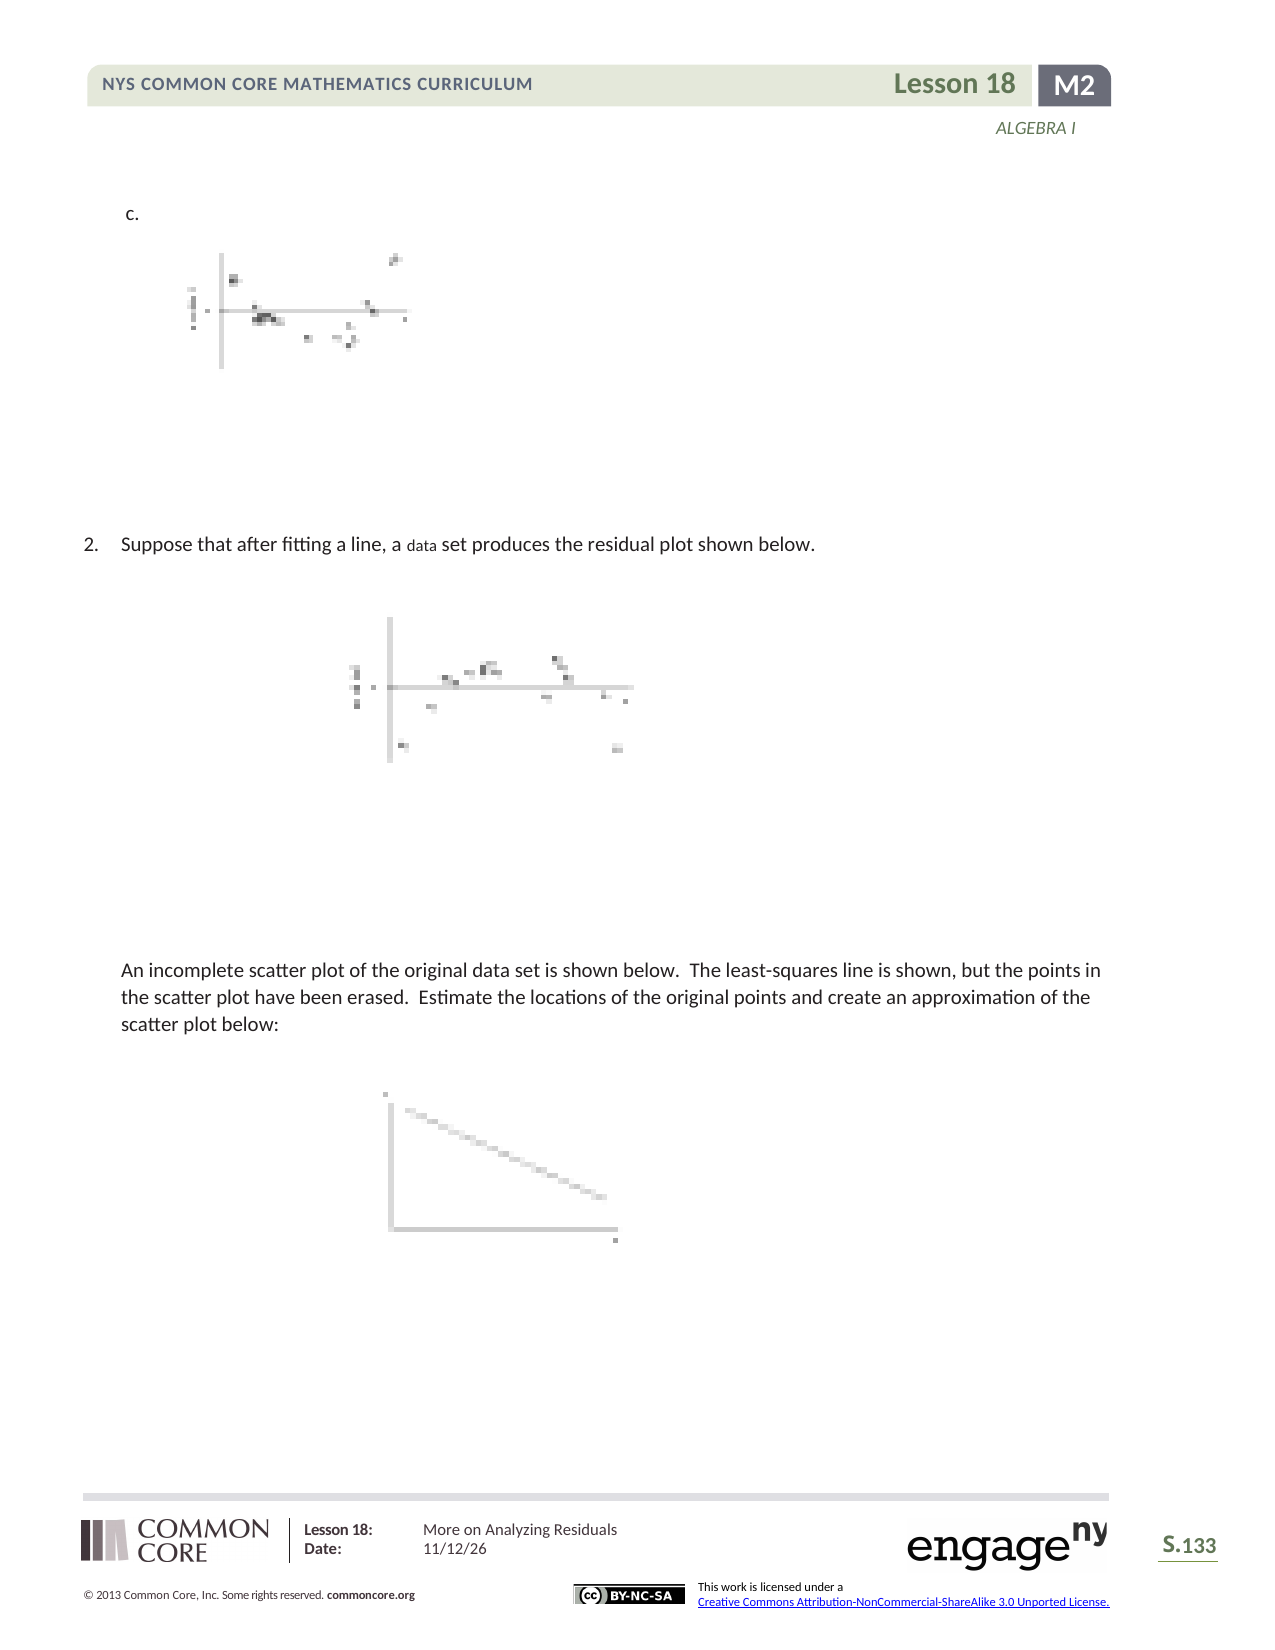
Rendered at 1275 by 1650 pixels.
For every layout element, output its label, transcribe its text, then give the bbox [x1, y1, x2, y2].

list An incomplete scatter plot of the original data set is shown below. The least-squares line is shown, but the points in the scatter plot have been erased. Estimate the locations of the original points and create an approximation of the scatter plot below: [121, 957, 1108, 1036]
picture [906, 1518, 1107, 1573]
text Suppose that after fitting a line, a data set produces the residual plot shown below. [83, 531, 1108, 557]
picture [572, 1584, 685, 1604]
picture [81, 1517, 269, 1562]
